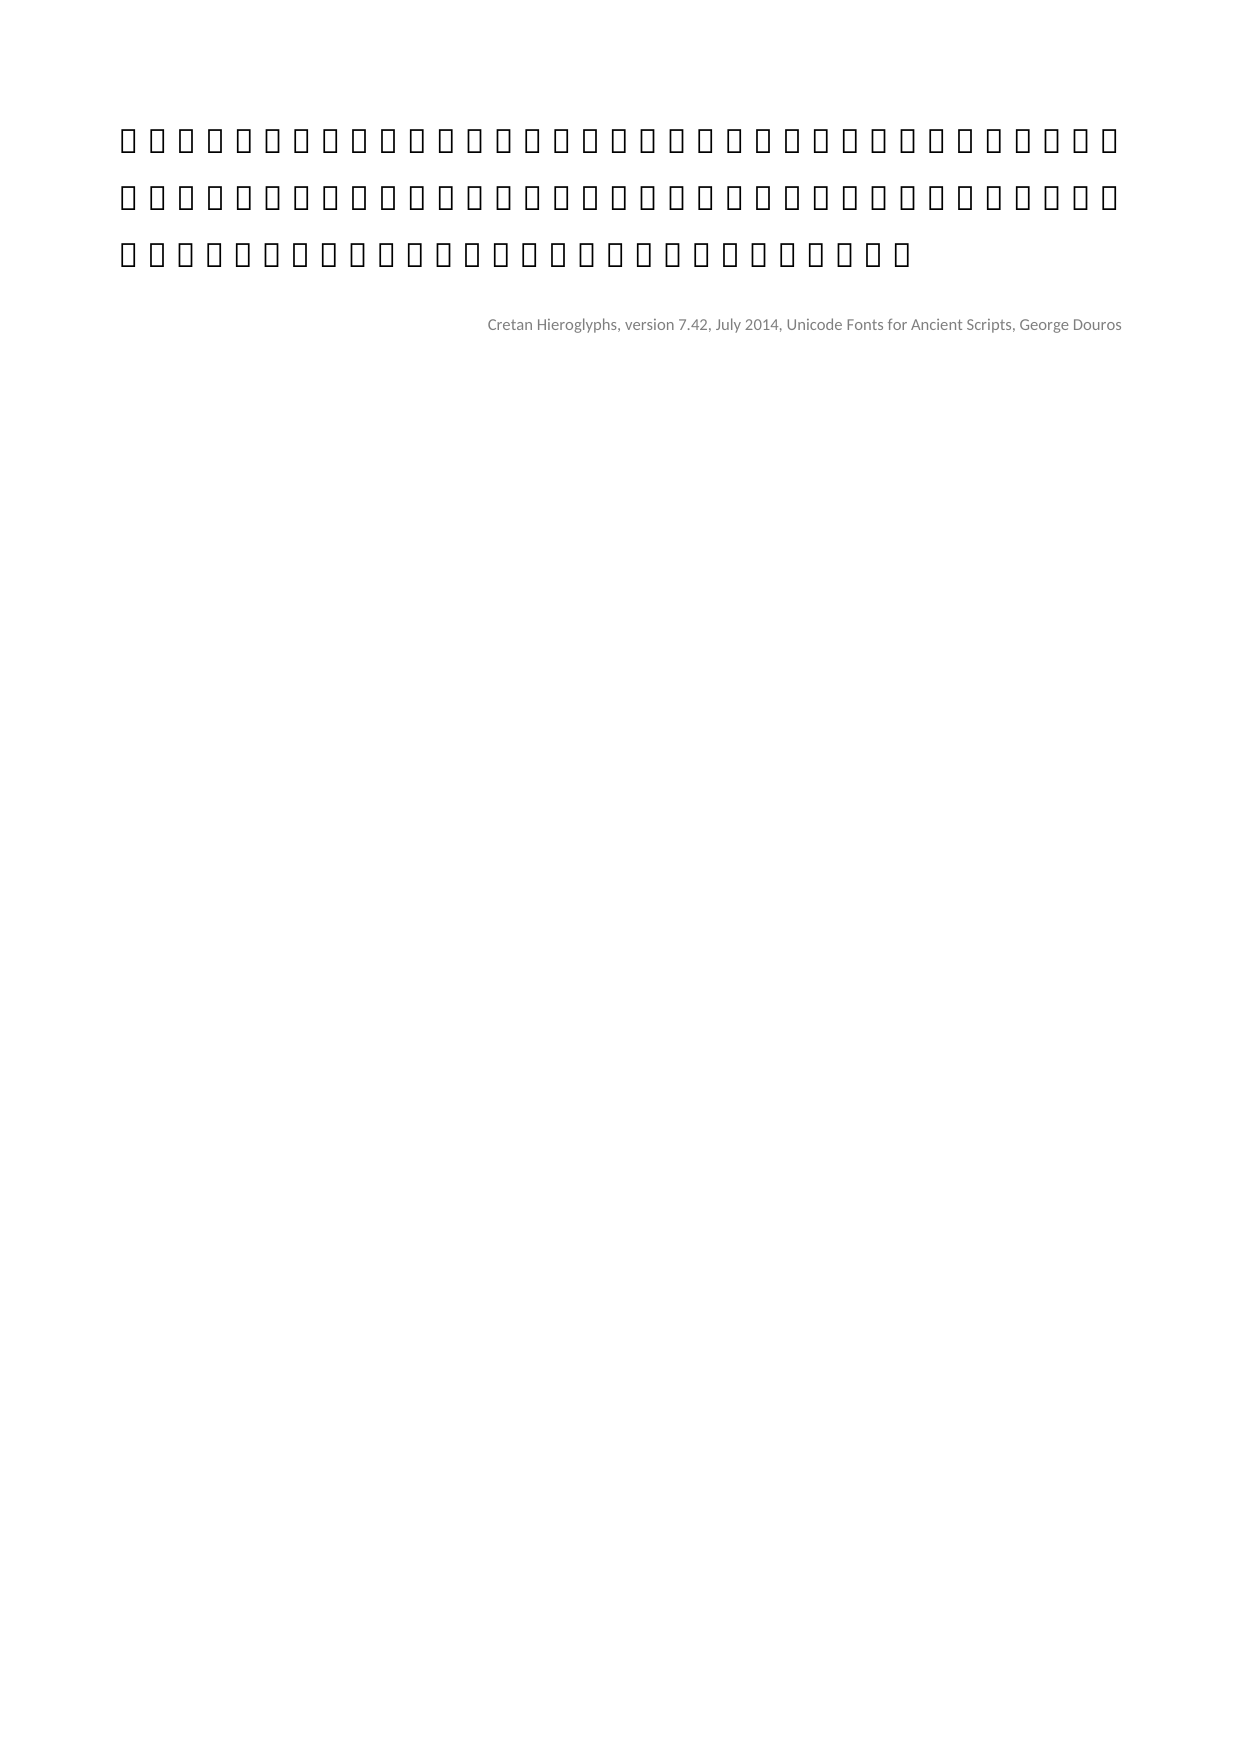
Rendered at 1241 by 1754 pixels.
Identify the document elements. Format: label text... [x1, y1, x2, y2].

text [118, 118, 1122, 277]
text Cretan Hieroglyphs, version 7.42, July 2014, Unicode Fonts for Ancient Scripts, George Douros [118, 314, 1122, 334]
